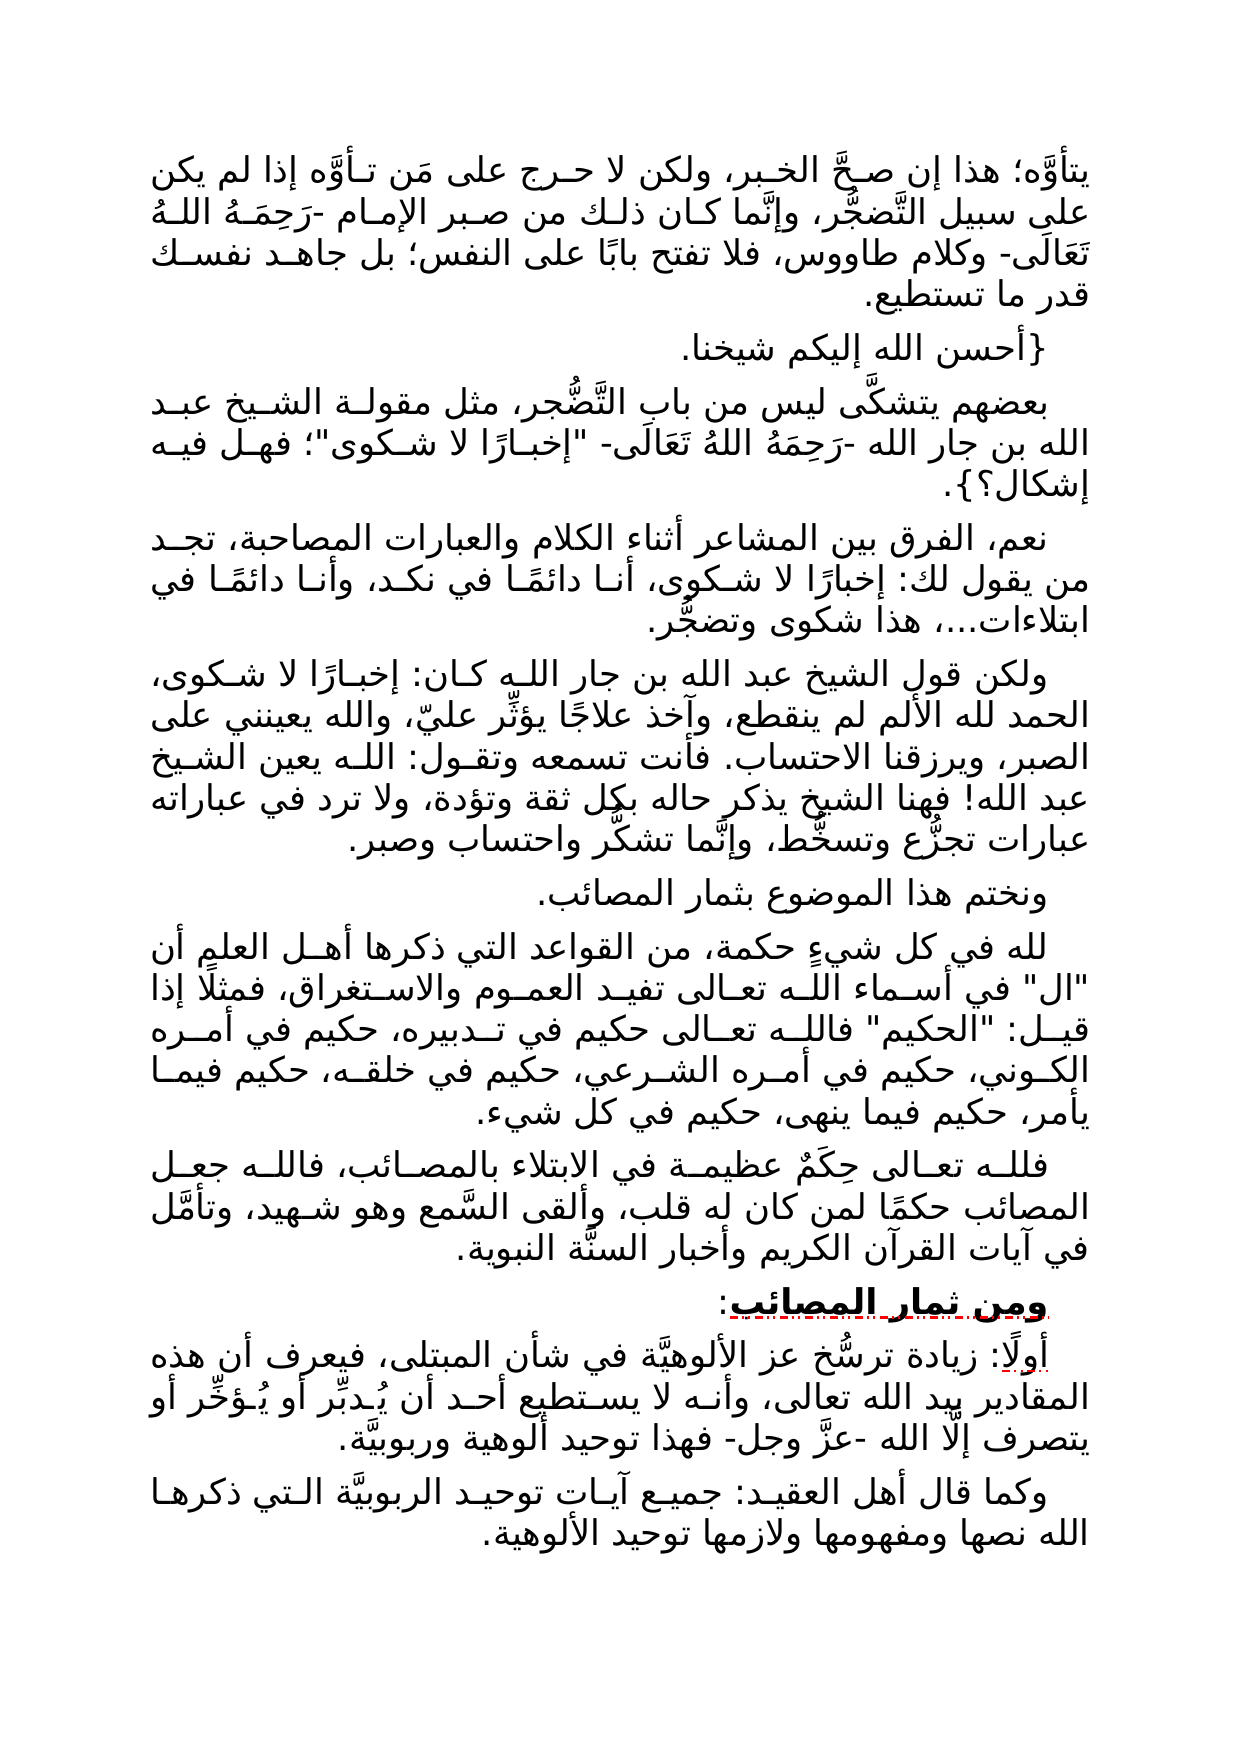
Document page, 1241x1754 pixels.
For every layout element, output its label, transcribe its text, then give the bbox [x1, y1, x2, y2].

text نعم، الفرق بين المشاعر أثناء الكلام والعبارات المصاحبة، تجد من يقول لك: إخبارًا لا شكوى، أنا دائمًا في نكد، وأنا دائمًا في ابتلاءات...، هذا شكوى وتضجُّر. [150, 517, 1090, 641]
text ومن ثمار المصائب: [150, 1281, 1090, 1322]
text وكما قال أهل العقيد: جميع آيات توحيد الربوبيَّة التي ذكرها الله نصها ومفهومها ولازمها توحيد الألوهية. [150, 1471, 1090, 1554]
text ولكن قول الشيخ عبد الله بن جار الله كان: إخبارًا لا شكوى، الحمد لله الألم لم ينقطع، وآخذ علاجًا يؤثِّر عليّ، والله يعينني على الصبر، ويرزقنا الاحتساب. فأنت تسمعه وتقول: الله يعين الشيخ عبد الله! فهنا الشيخ يذكر حاله بكل ثقة وتؤدة، ولا ترد في عباراته عبارات تجزُّع وتسخُّط، وإنَّما تشكُّر واحتساب وصبر. [150, 654, 1090, 860]
text {أحسن الله إليكم شيخنا. [150, 327, 1090, 369]
text لله في كل شيءٍ حكمة، من القواعد التي ذكرها أهل العلم أن "ال" في أسماء الله تعالى تفيد العموم والاستغراق، فمثلًا إذا قيل: "الحكيم" فالله تعالى حكيم في تدبيره، حكيم في أمره الكوني، حكيم في أمره الشرعي، حكيم في خلقه، حكيم فيما يأمر، حكيم فيما ينهى، حكيم في كل شيء. [150, 926, 1090, 1132]
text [150, 150, 1090, 315]
text فلله تعالى حِكَمٌ عظيمة في الابتلاء بالمصائب، فالله جعل المصائب حكمًا لمن كان له قلب، وألقى السَّمع وهو شهيد، وتأمَّل في آيات القرآن الكريم وأخبار السنَّة النبوية. [150, 1145, 1090, 1269]
text أولًا: زيادة ترسُّخ عز الألوهيَّة في شأن المبتلى، فيعرف أن هذه المقادير بيد الله تعالى، وأنه لا يستطيع أحد أن يُدبِّر أو يُؤخِّر أو يتصرف إلَّا الله -عزَّ وجل- فهذا توحيد ألوهية وربوبيَّة. [150, 1335, 1090, 1459]
text بعضهم يتشكَّى ليس من باب التَّضُّجر، مثل مقولة الشيخ عبد الله بن جار الله -رَحِمَهُ اللهُ تَعَالَى- "إخبارًا لا شكوى"؛ فهل فيه إشكال؟}. [150, 381, 1090, 505]
text ونختم هذا الموضوع بثمار المصائب. [150, 872, 1090, 914]
